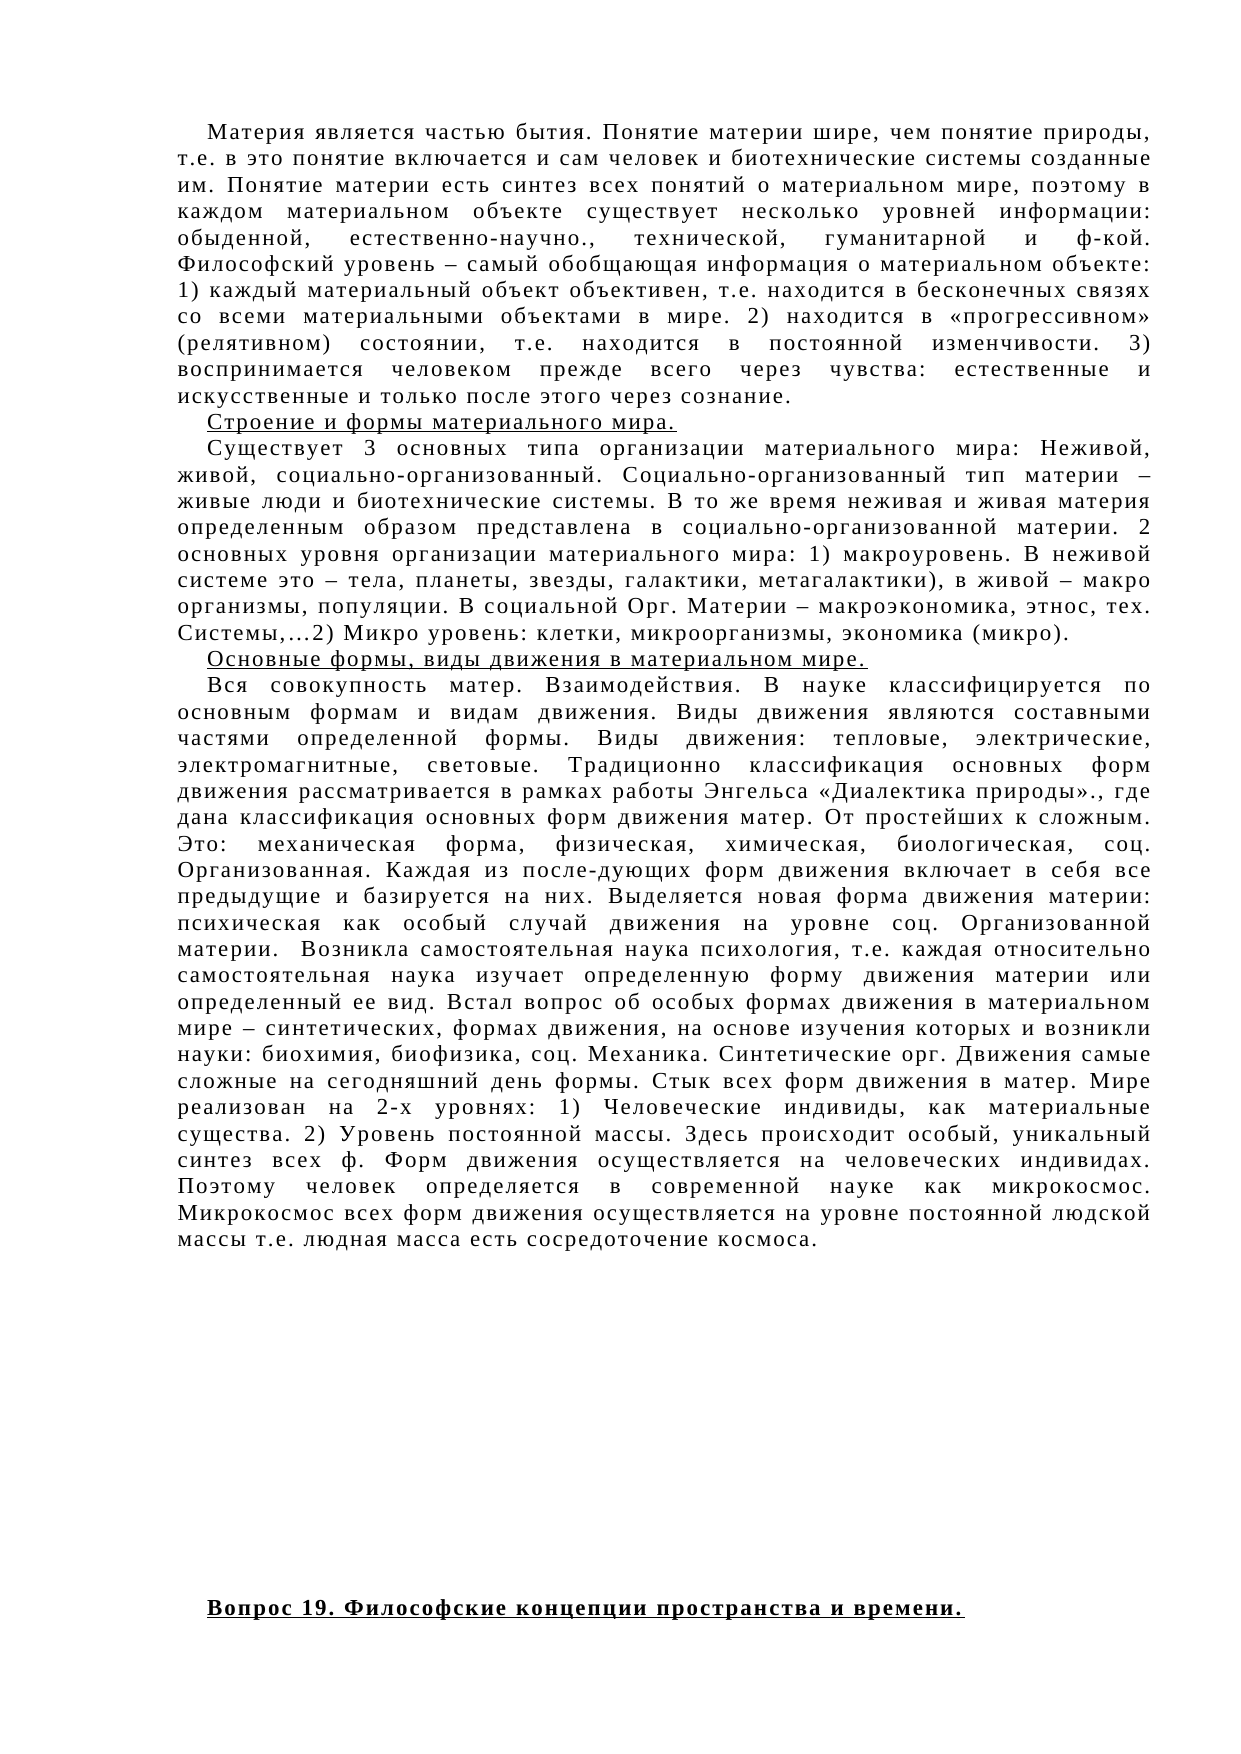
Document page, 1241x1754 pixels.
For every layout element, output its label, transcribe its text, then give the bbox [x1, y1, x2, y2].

text Основные формы, виды движения в материальном мире. [177, 645, 1152, 672]
text Строение и формы материального мира. [177, 408, 1152, 434]
text Вся совокупность матер. Взаимодействия. В науке классифицируется по основным формам и видам движения. Виды движения являются составными частями определенной формы. Виды движения: тепловые, электрические, электромагнитные, световые. Традиционно классификация основных форм движения рассматривается в рамках работы Энгельса «Диалектика природы»., где дана классификация основных форм движения матер. От простейших к сложным. Это: механическая форма, физическая, химическая, биологическая, соц. Организованная. Каждая из после-дующих форм движения включает в себя все предыдущие и базируется на них. Выделяется новая форма движения материи: психическая как особый случай движения на уровне соц. Организованной материи. Возникла самостоятельная наука психология, т.е. каждая относительно самостоятельная наука изучает определенную форму движения материи или определенный ее вид. Встал вопрос об особых формах движения в материальном мире – синтетических, формах движения, на основе изучения которых и возникли науки: биохимия, биофизика, соц. Механика. Синтетические орг. Движения самые сложные на сегодняшний день формы. Стык всех форм движения в матер. Мире реализован на 2-х уровнях: 1) Человеческие индивиды, как материальные существа. 2) Уровень постоянной массы. Здесь происходит особый, уникальный синтез всех ф. Форм движения осуществляется на человеческих индивидах. Поэтому человек определяется в современной науке как микрокосмос. Микрокосмос всех форм движения осуществляется на уровне постоянной людской массы т.е. людная масса есть сосредоточение космоса. [177, 672, 1152, 1251]
text Материя является частью бытия. Понятие материи шире, чем понятие природы, т.е. в это понятие включается и сам человек и биотехнические системы созданные им. Понятие материи есть синтез всех понятий о материальном мире, поэтому в каждом материальном объекте существует несколько уровней информации: обыденной, естественно-научно., технической, гуманитарной и ф-кой. Философский уровень – самый обобщающая информация о материальном объекте: 1) каждый материальный объект объективен, т.е. находится в бесконечных связях со всеми материальными объектами в мире. 2) находится в «прогрессивном» (релятивном) состоянии, т.е. находится в постоянной изменчивости. 3) воспринимается человеком прежде всего через чувства: естественные и искусственные и только после этого через сознание. [177, 118, 1152, 408]
text Вопрос 19. Философские концепции пространства и времени. [177, 1594, 1152, 1620]
text Существует 3 основных типа организации материального мира: Неживой, живой, социально-организованный. Социально-организованный тип материи – живые люди и биотехнические системы. В то же время неживая и живая материя определенным образом представлена в социально-организованной материи. 2 основных уровня организации материального мира: 1) макроуровень. В неживой системе это – тела, планеты, звезды, галактики, метагалактики), в живой – макро организмы, популяции. В социальной Орг. Материи – макроэкономика, этнос, тех. Системы,…2) Микро уровень: клетки, микроорганизмы, экономика (микро). [177, 434, 1152, 645]
